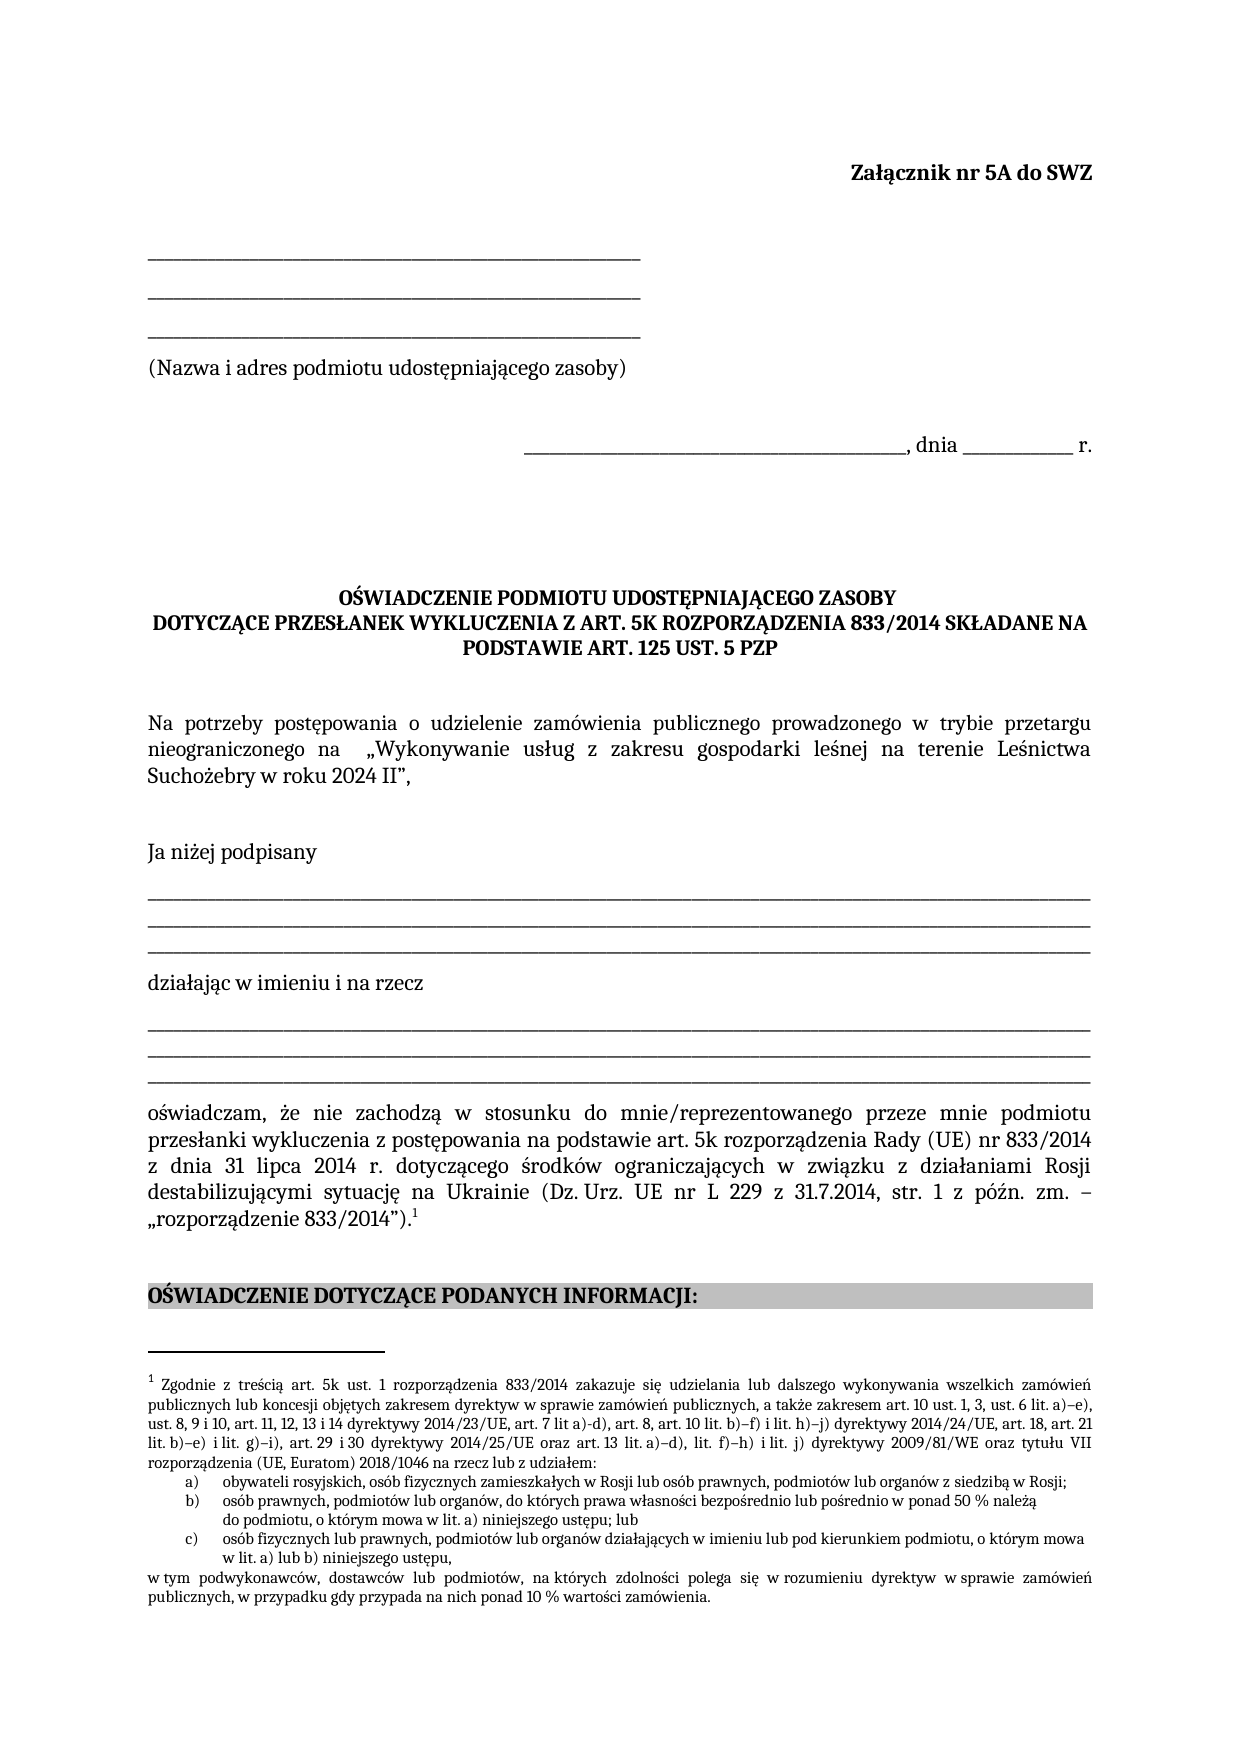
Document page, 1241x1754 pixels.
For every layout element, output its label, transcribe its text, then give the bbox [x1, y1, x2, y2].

text __________________________________________________________ [148, 316, 1093, 342]
text Ja niżej podpisany [148, 839, 1093, 866]
text (Nazwa i adres podmiotu udostępniającego zasoby) [148, 354, 1093, 381]
text OŚWIADCZENIE PODMIOTU UDOSTĘPNIAJĄCEGO ZASOBY DOTYCZĄCE PRZESŁANEK WYKLUCZENIA Z ART. 5K ROZPORZĄDZENIA 833/2014 SKŁADANE NA PODSTAWIE ART. 125 UST. 5 PZP [148, 585, 1093, 661]
text _____________________________________________________________________________________________________________________________________________________________________________________________________________________________________________________________________________________________________________________________________________ [148, 1008, 1093, 1087]
text OŚWIADCZENIE DOTYCZĄCE PODANYCH INFORMACJI: [148, 1283, 1093, 1309]
text __________________________________________________________ [148, 238, 1093, 264]
text __________________________________________________________ [148, 277, 1093, 303]
text oświadczam, że nie zachodzą w stosunku do mnie/reprezentowanego przeze mnie podmiotu przesłanki wykluczenia z postępowania na podstawie art. 5k rozporządzenia Rady (UE) nr 833/2014 z dnia 31 lipca 2014 r. dotyczącego środków ograniczających w związku z działaniami Rosji destabilizującymi sytuację na Ukrainie (Dz. Urz. UE nr L 229 z 31.7.2014, str. 1 z późn. zm. – „rozporządzenie 833/2014”). [148, 1100, 1093, 1232]
text Załącznik nr 5A do SWZ [148, 160, 1093, 186]
text _____________________________________________________________________________________________________________________________________________________________________________________________________________________________________________________________________________________________________________________________________________ [148, 878, 1093, 957]
text działając w imieniu i na rzecz [148, 969, 1093, 996]
text Na potrzeby postępowania o udzielenie zamówienia publicznego prowadzonego w trybie przetargu nieograniczonego na „Wykonywanie usług z zakresu gospodarki leśnej na terenie Leśnictwa Suchożebry w roku 2024 II”, [148, 711, 1093, 789]
text _____________________________________________, dnia _____________ r. [148, 432, 1093, 458]
